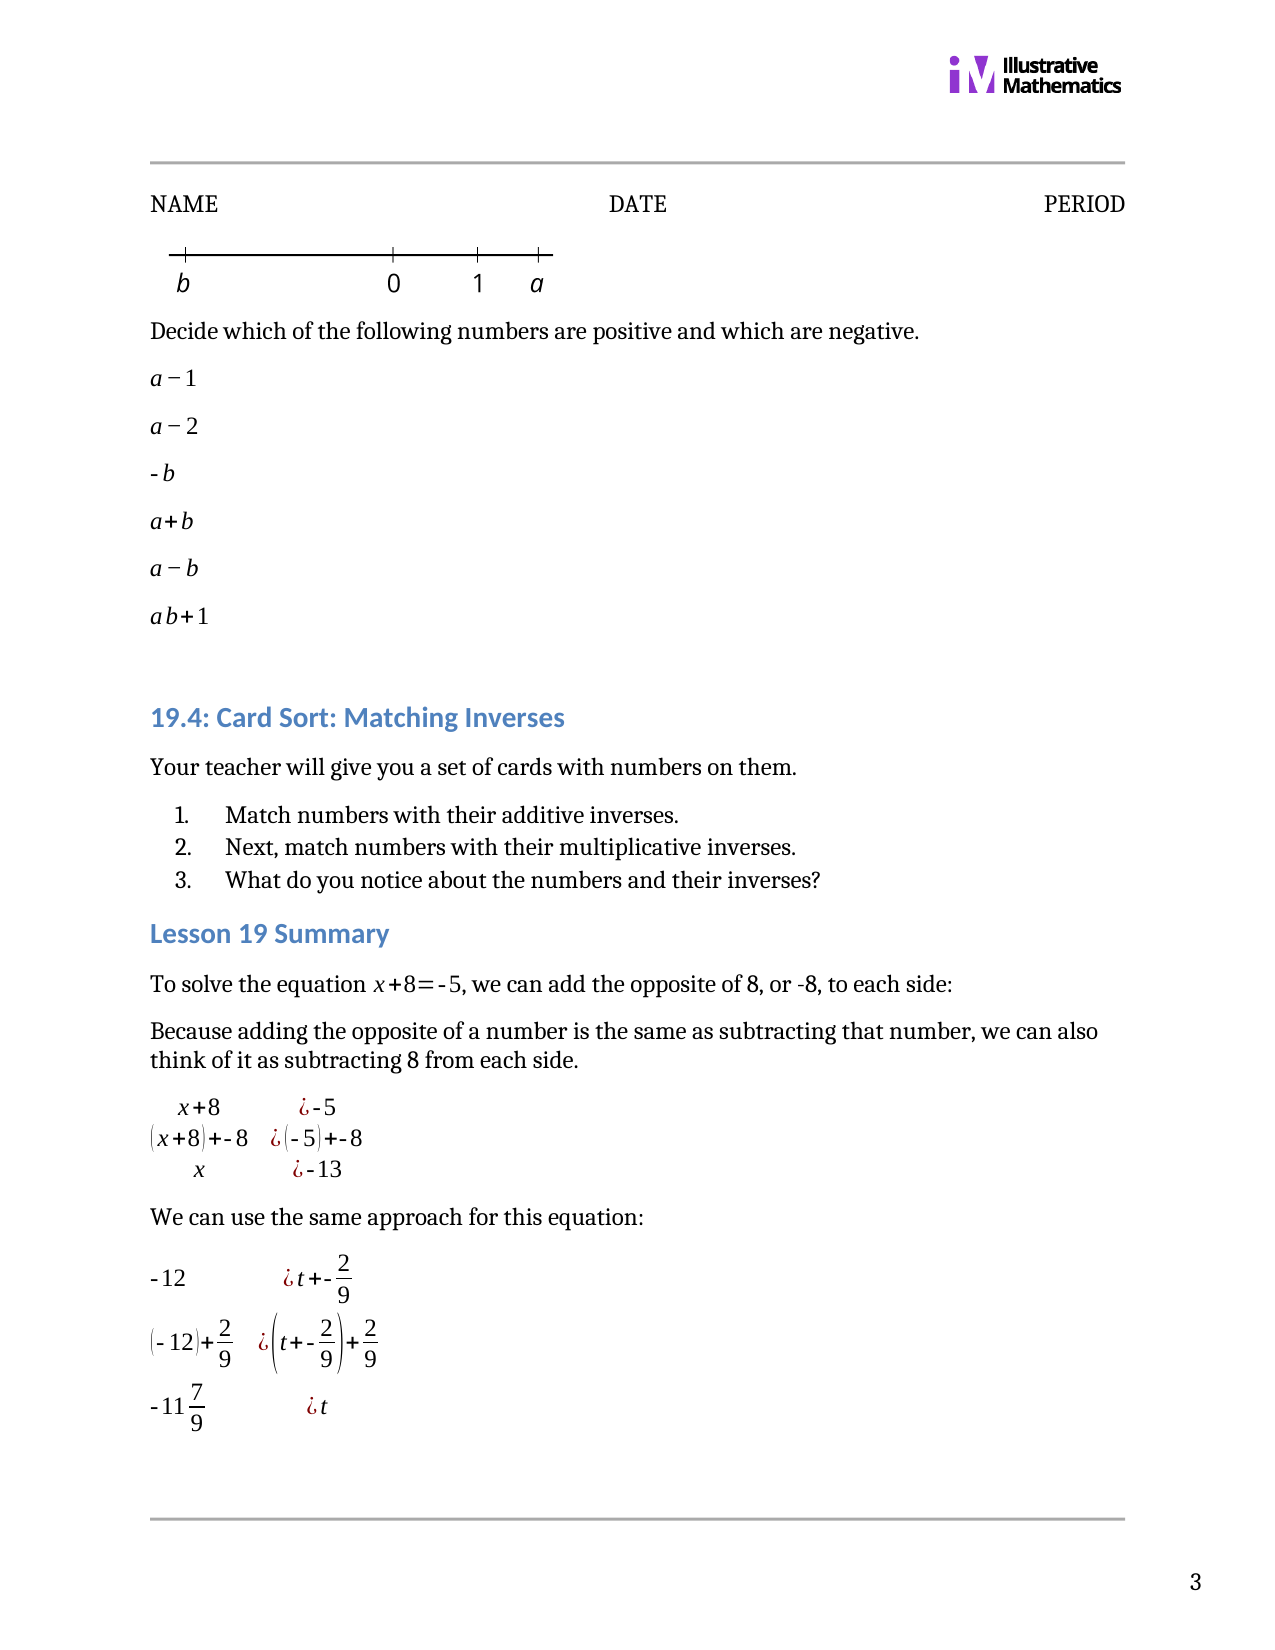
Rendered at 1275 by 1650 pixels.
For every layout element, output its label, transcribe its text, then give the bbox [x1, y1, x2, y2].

subtitle Lesson 19 Summary [150, 915, 1125, 951]
picture [949, 55, 1121, 93]
subtitle 19.4: Card Sort: Matching Inverses [150, 699, 1125, 734]
text Because adding the opposite of a number is the same as subtracting that number, we can also think of it as subtracting 8 from each side. [150, 1017, 1125, 1075]
text We can use the same approach for this equation: [150, 1202, 1125, 1231]
list Next, match numbers with their multiplicative inverses. [175, 833, 1125, 862]
list What do you notice about the numbers and their inverses? [175, 866, 1125, 894]
picture [168, 247, 554, 299]
text To solve the equation , we can add the opposite of 8, or -8, to each side: [150, 970, 1125, 998]
text Your teacher will give you a set of cards with numbers on them. [150, 753, 1125, 782]
text Decide which of the following numbers are positive and which are negative. [150, 317, 1125, 346]
list Match numbers with their additive inverses. [175, 801, 1125, 829]
